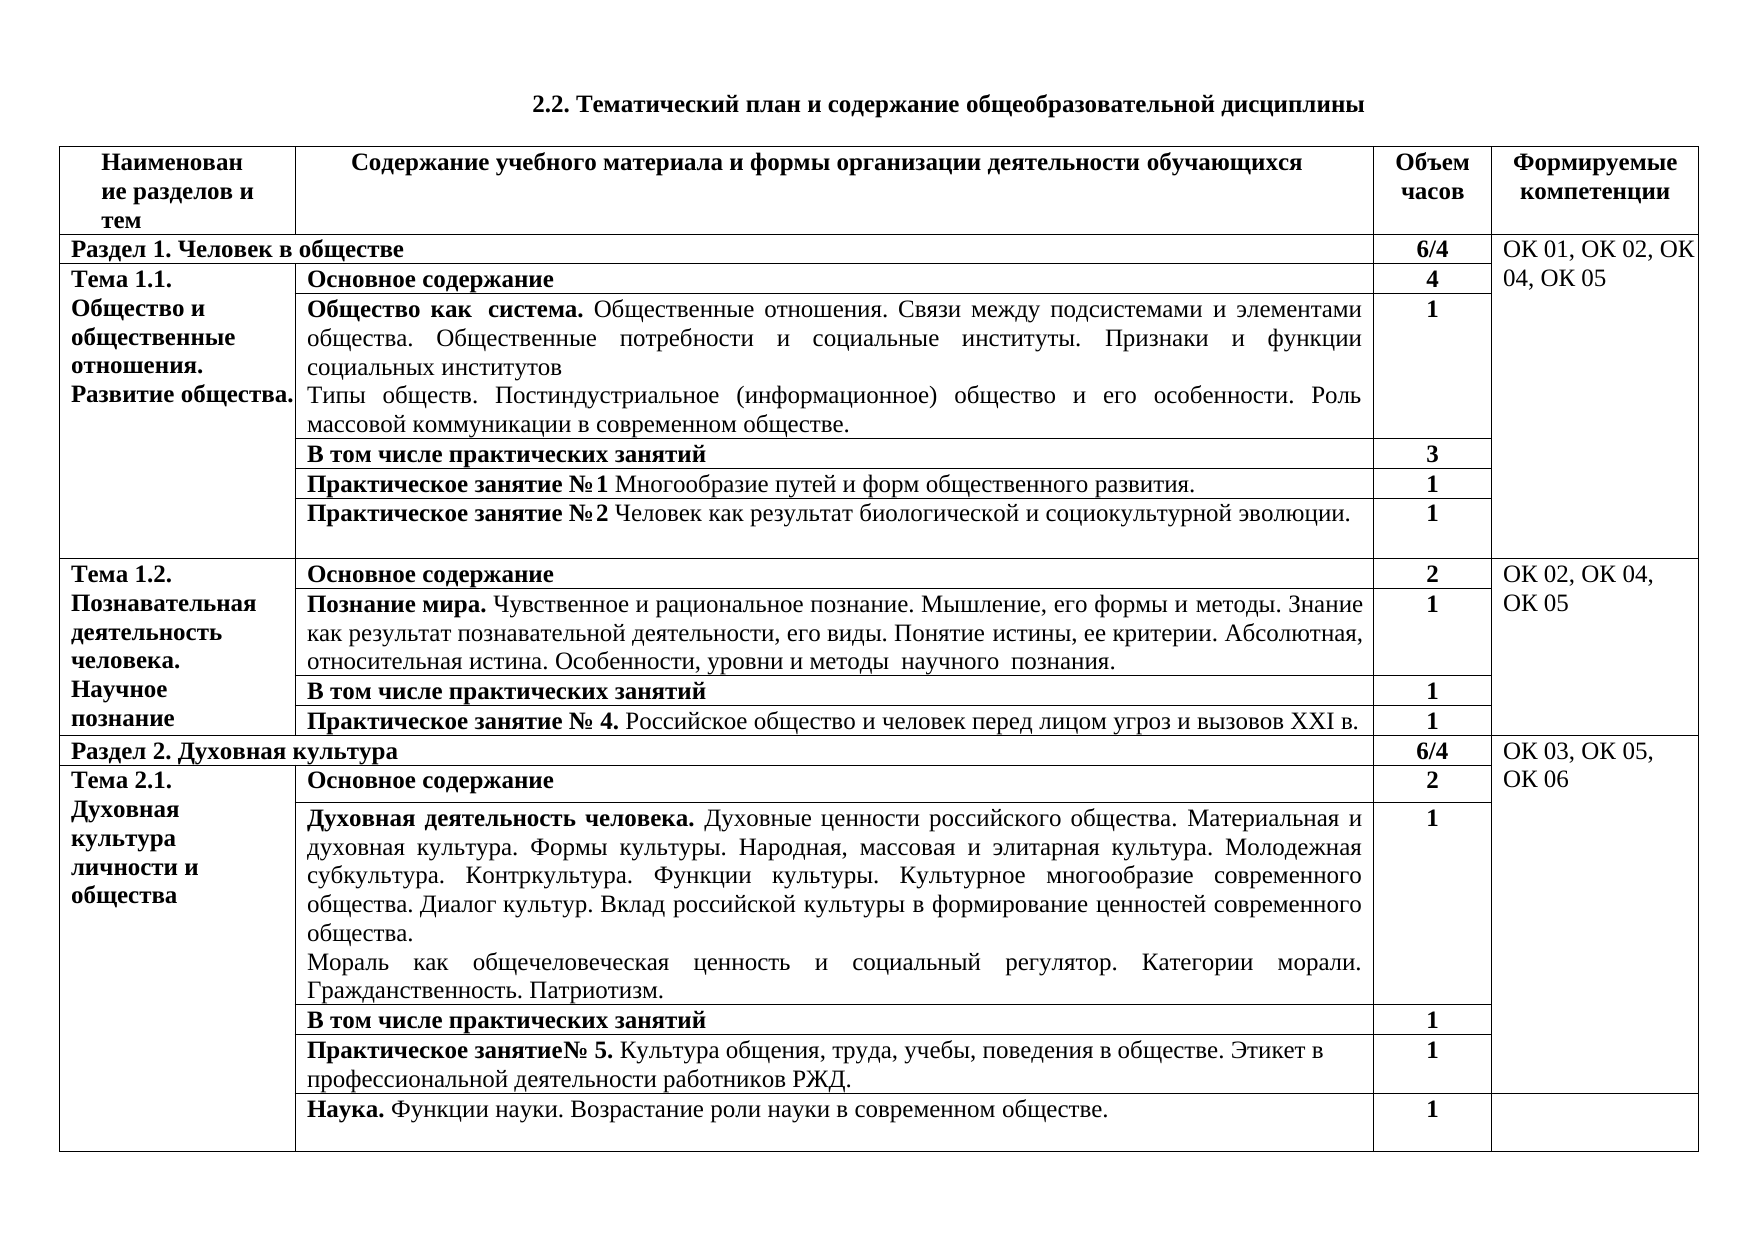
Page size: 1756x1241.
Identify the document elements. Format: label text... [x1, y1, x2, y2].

table_cell Практическое занятие № 4. Российское общество и человек перед лицом угроз и вызовов XXI в. [296, 706, 1373, 735]
table_cell 1 [1374, 803, 1491, 1004]
subtitle 2.2. Тематический план и содержание общеобразовательной дисциплины [201, 89, 1696, 117]
table_cell Тема 1.1. Общество и общественные отношения. Развитие общества. [60, 264, 295, 558]
table_cell 4 [1374, 264, 1491, 293]
table_cell В том числе практических занятий [296, 1005, 1373, 1034]
table_cell Основное содержание [296, 766, 1373, 802]
table_cell ОК 02, ОК 04, ОК 05 [1492, 559, 1698, 735]
table_cell 1 [1374, 1035, 1491, 1093]
table_cell В том числе практических занятий [296, 676, 1373, 705]
table_cell 2 [1374, 766, 1491, 802]
table_cell [1492, 1094, 1698, 1151]
table_cell Раздел 2. Духовная культура [60, 736, 1373, 764]
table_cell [296, 1094, 1373, 1151]
table_header Объем часов [1374, 147, 1491, 233]
table_cell Практическое занятие № 2 Человек как результат биологической и социокультурной эволюции. [296, 499, 1373, 558]
table_cell Познание мира. Чувственное и рациональное познание. Мышление, его формы и методы. Знание как результат познавательной деятельности, его виды. Понятие истины, ее критерии. Абсолютная, относительная истина. Особенности, уровни и методы научного познания. [296, 589, 1373, 675]
table_cell Практическое занятие № 5. Культура общения, труда, учебы, поведения в обществе. Этикет в профессиональной деятельности работников РЖД. [296, 1035, 1373, 1093]
table_cell 3 [1374, 439, 1491, 468]
table_cell ОК 01, ОК 02, ОК 04, ОК 05 [1492, 235, 1698, 558]
table_cell 1 [1374, 589, 1491, 675]
table_cell Общество как система. Общественные отношения. Связи между подсистемами и элементами общества. Общественные потребности и социальные институты. Признаки и функции социальных институтов Типы обществ. Постиндустриальное (информационное) общество и его особенности. Роль массовой коммуникации в современном обществе. [296, 294, 1373, 438]
table_cell 1 [1374, 294, 1491, 438]
table_cell Тема 1.2. Познавательная деятельность человека. Научное познание [60, 559, 295, 735]
table_cell 1 [1374, 469, 1491, 497]
table_cell 6/4 [1374, 736, 1491, 764]
table_cell 1 [1374, 706, 1491, 735]
table_cell В том числе практических занятий [296, 439, 1373, 468]
table_header Формируемые компетенции [1492, 147, 1698, 233]
table_cell Духовная деятельность человека. Духовные ценности российского общества. Материальная и духовная культура. Формы культуры. Народная, массовая и элитарная культура. Молодежная субкультура. Контркультура. Функции культуры. Культурное многообразие современного общества. Диалог культур. Вклад российской культуры в формирование ценностей современного общества. Мораль как общечеловеческая ценность и социальный регулятор. Категории морали. Гражданственность. Патриотизм. [296, 803, 1373, 1004]
table_cell ОК 03, ОК 05, ОК 06 [1492, 736, 1698, 1093]
table_cell 2 [1374, 559, 1491, 588]
table_cell 1 [1374, 1005, 1491, 1034]
table_cell 1 [1374, 1094, 1491, 1151]
table_cell Практическое занятие № 1 Многообразие путей и форм общественного развития. [296, 469, 1373, 497]
table_header Наименование разделов и тем [60, 147, 295, 233]
table_header Содержание учебного материала и формы организации деятельности обучающихся [296, 147, 1373, 233]
table_cell Тема 2.1. Духовная культура личности и общества [60, 766, 295, 1151]
table_cell Основное содержание [296, 559, 1373, 588]
table_cell Раздел 1. Человек в обществе [60, 235, 1373, 263]
table_cell 1 [1374, 499, 1491, 558]
table_cell Основное содержание [296, 264, 1373, 293]
table_cell 6/4 [1374, 235, 1491, 263]
table_cell 1 [1374, 676, 1491, 705]
